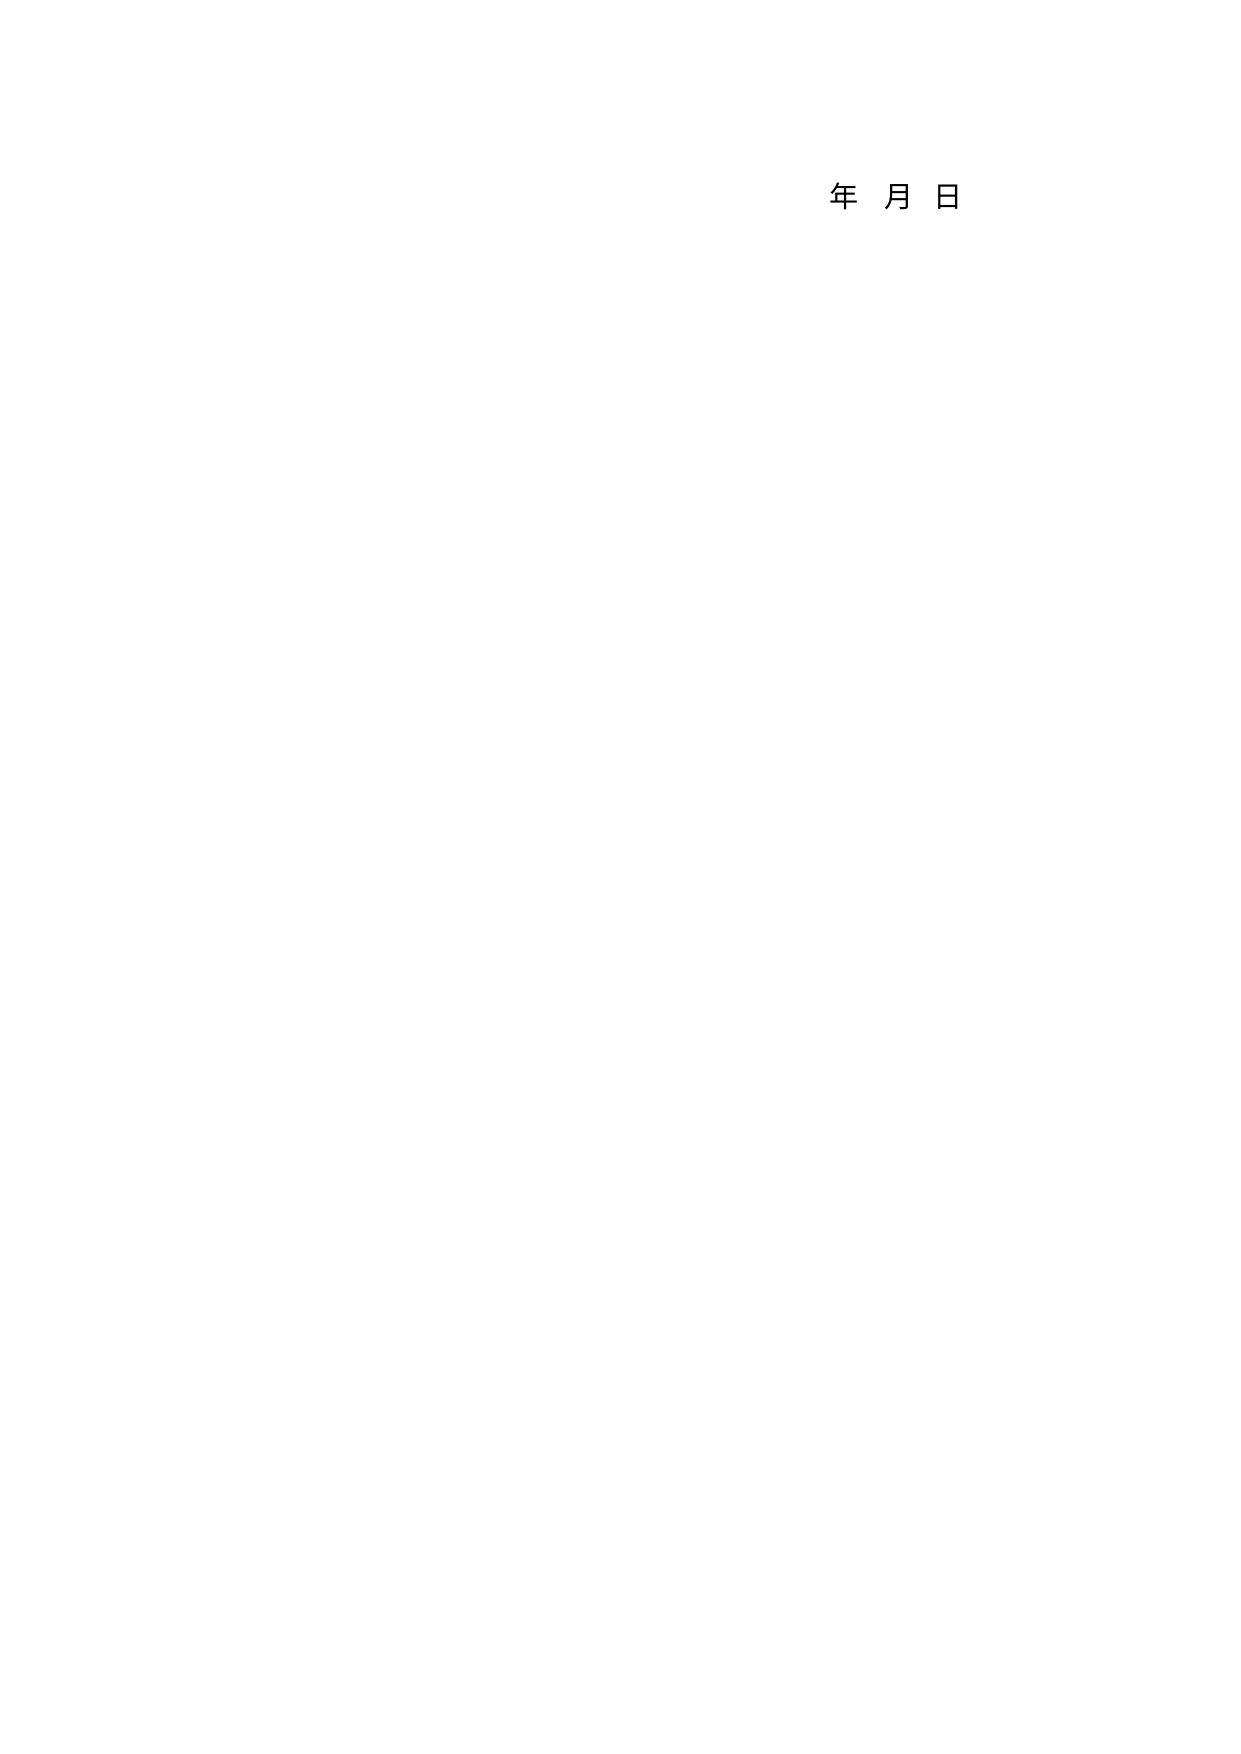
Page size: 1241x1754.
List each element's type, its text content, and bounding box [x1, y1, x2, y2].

text 年 月 日 [187, 162, 1053, 227]
